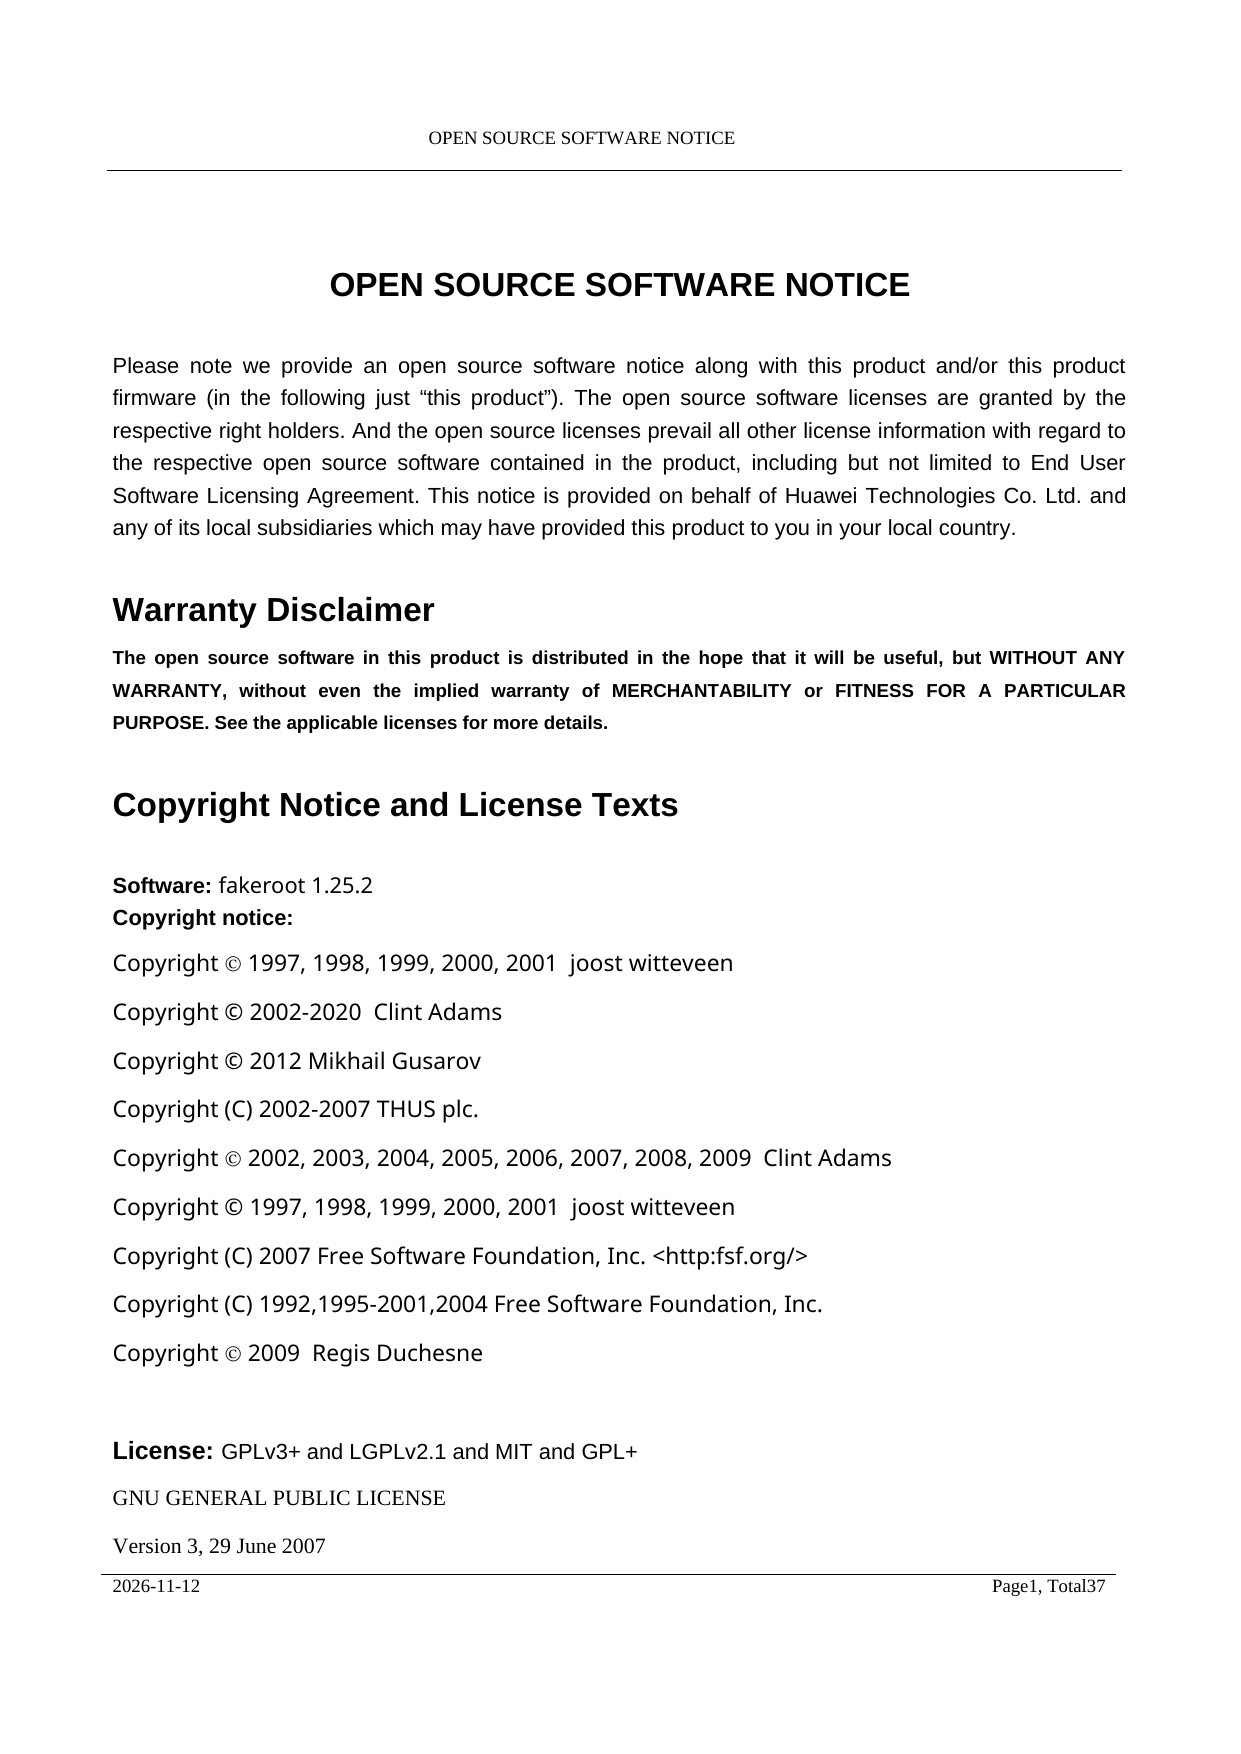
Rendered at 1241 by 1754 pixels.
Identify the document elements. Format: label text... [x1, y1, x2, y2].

text License: GPLv3+ and LGPLv2.1 and MIT and GPL+ [112, 1434, 1128, 1467]
text OPEN SOURCE SOFTWARE NOTICE [112, 251, 1128, 316]
text Copyright Ⓒ 1997, 1998, 1999, 2000, 2001 joost witteveen Copyright © 2002-2020 Clint Adams Copyright © 2012 Mikhail Gusarov Copyright (C) 2002-2007 THUS plc. Copyright Ⓒ 2002, 2003, 2004, 2005, 2006, 2007, 2008, 2009 Clint Adams Copyright © 1997, 1998, 1999, 2000, 2001 joost witteveen Copyright (C) 2007 Free Software Foundation, Inc. <http:fsf.org/> Copyright (C) 1992,1995-2001,2004 Free Software Foundation, Inc. Copyright Ⓒ 2009 Regis Duchesne [112, 947, 1128, 1418]
text Software: fakeroot 1.25.2 [112, 869, 1128, 901]
text Warranty Disclaimer [112, 576, 1128, 641]
text Copyright notice: [112, 901, 1128, 934]
text Please note we provide an open source software notice along with this product and/or this product firmware (in the following just “this product”). The open source software licenses are granted by the respective right holders. And the open source licenses prevail all other license information with regard to the respective open source software contained in the product, including but not limited to End User Software Licensing Agreement. This notice is provided on behalf of Huawei Technologies Co. Ltd. and any of its local subsidiaries which may have provided this product to you in your local country. [112, 349, 1128, 544]
text Copyright Notice and License Texts [112, 771, 1128, 836]
text The open source software in this product is distributed in the hope that it will be useful, but WITHOUT ANY WARRANTY, without even the implied warranty of MERCHANTABILITY or FITNESS FOR A PARTICULAR PURPOSE. See the applicable licenses for more details. [112, 641, 1128, 739]
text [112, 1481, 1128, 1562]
